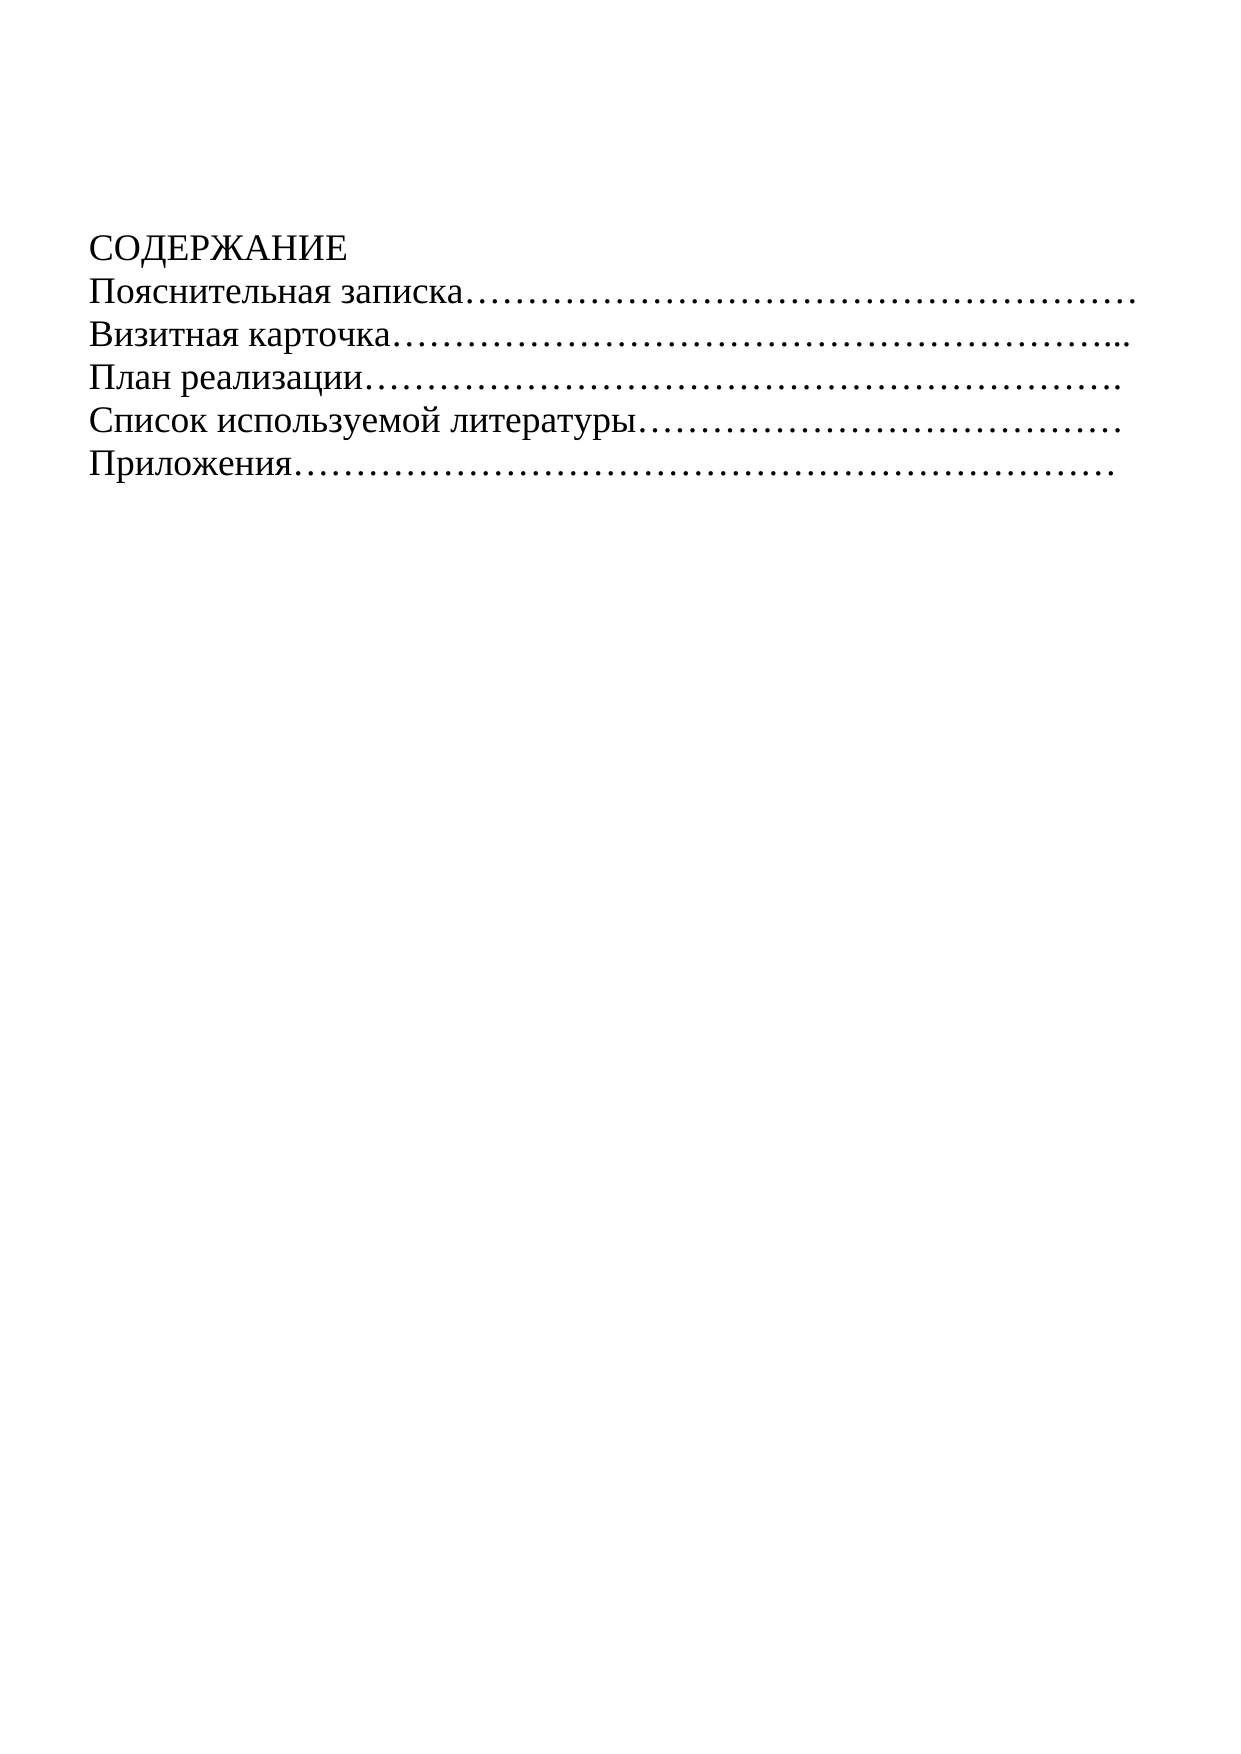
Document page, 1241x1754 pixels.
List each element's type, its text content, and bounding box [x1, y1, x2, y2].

text СОДЕРЖАНИЕ [89, 225, 1152, 268]
text Список используемой литературы………………………………… [89, 397, 1152, 441]
text Визитная карточка…………………………………………………... [89, 311, 1152, 354]
text Приложения………………………………………………………… [89, 441, 1152, 484]
text План реализации……………………………………………………. [89, 354, 1152, 397]
text Пояснительная записка……………………………………………… [89, 268, 1152, 311]
